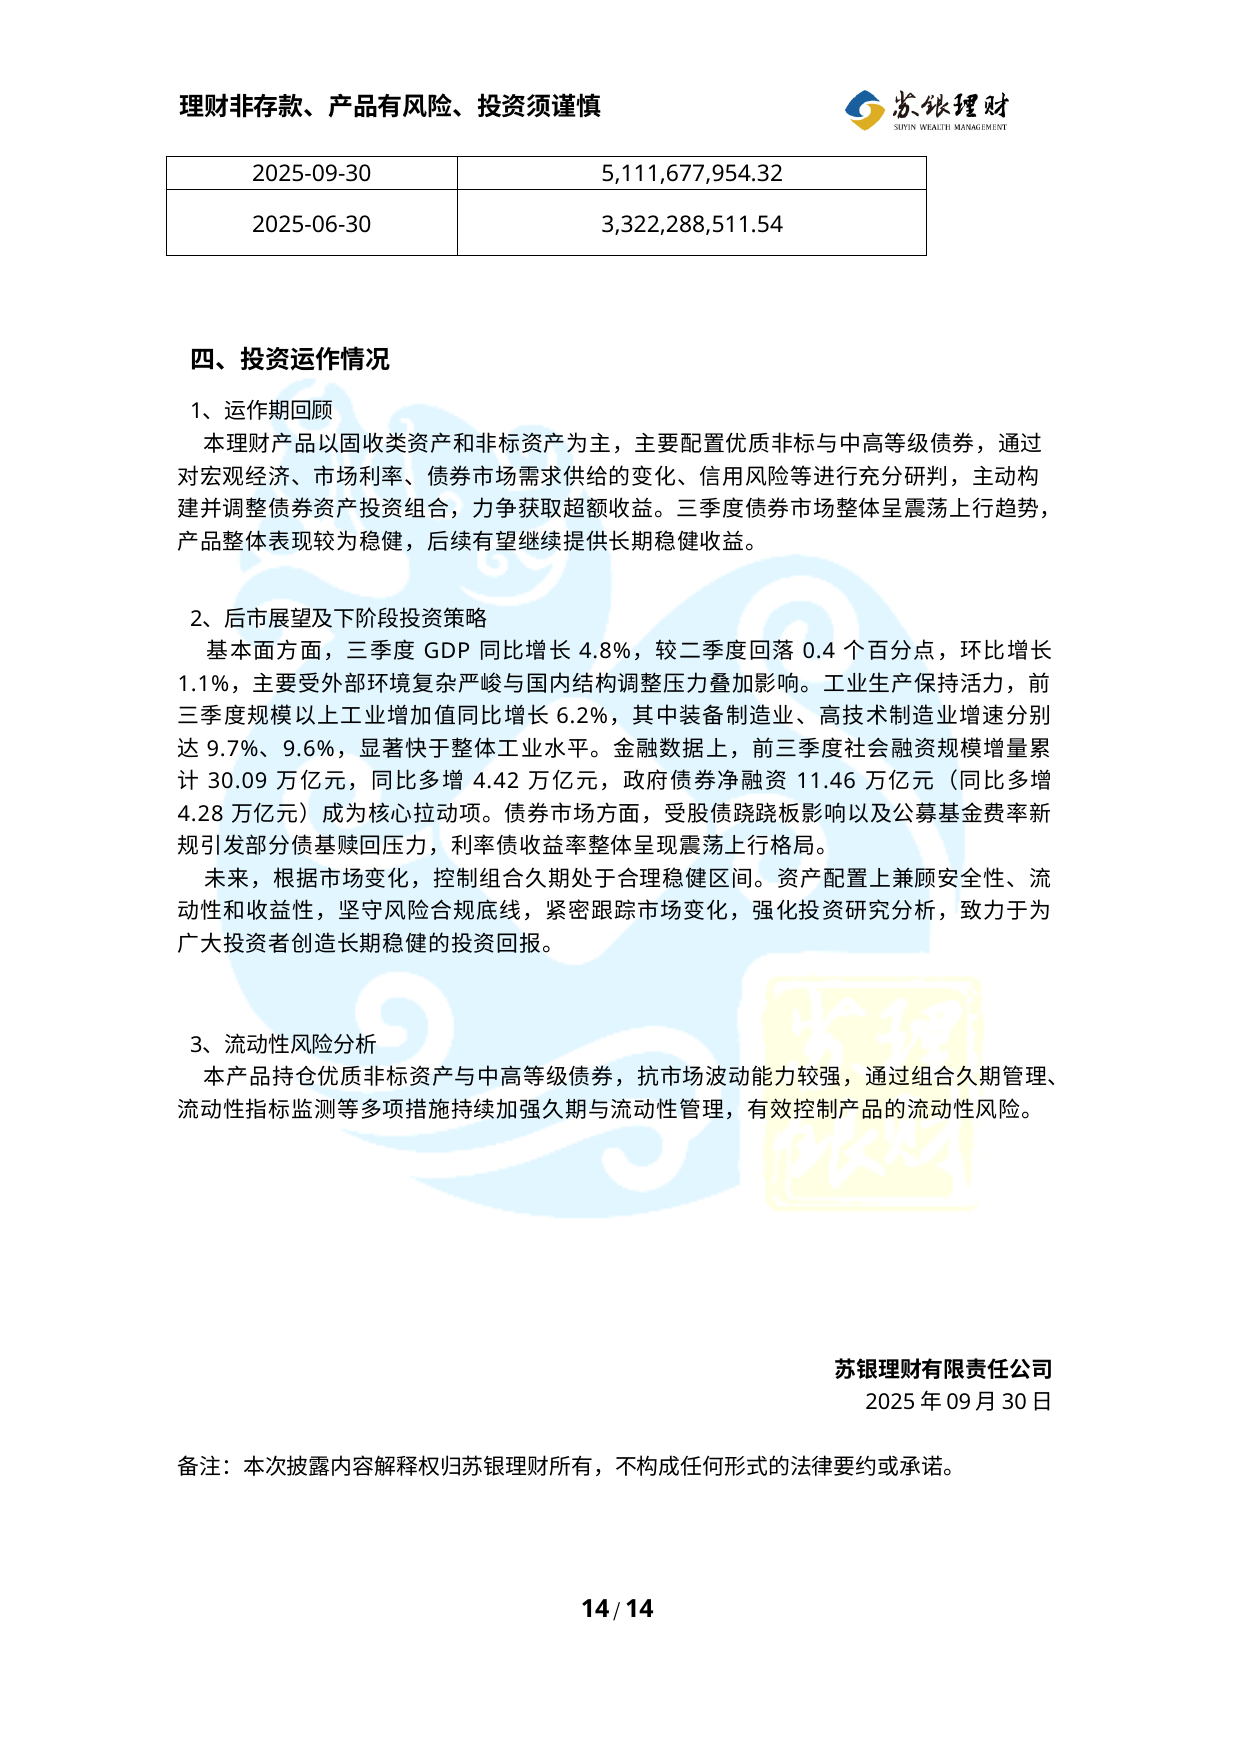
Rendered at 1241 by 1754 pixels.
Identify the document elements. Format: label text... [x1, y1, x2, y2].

table_cell 5,111,677,954.32 [458, 157, 926, 189]
picture [820, 72, 1039, 143]
text 基本面方面，三季度 GDP 同比增长 4.8%，较二季度回落 0.4 个百分点，环比增长 1.1%，主要受外部环境复杂严峻与国内结构调整压力叠加影响。工业生产保持活力，前三季度规模以上工业增加值同比增长6.2%，其中装备制造业、高技术制造业增速分别达 9.7%、9.6%，显著快于整体工业水平。金融数据上，前三季度社会融资规模增量累计 30.09 万亿元，同比多增 4.42 万亿元，政府债券净融资 11.46 万亿元（同比多增 4.28 万亿元）成为核心拉动项。债券市场方面，受股债跷跷板影响以及公募基金费率新规引发部分债基赎回压力，利率债收益率整体呈现震荡上行格局。 未来，根据市场变化，控制组合久期处于合理稳健区间。资产配置上兼顾安全性、流动性和收益性，坚守风险合规底线，紧密跟踪市场变化，强化投资研究分析，致力于为广大投资者创造长期稳健的投资回报。 [177, 633, 1053, 958]
text 备注：本次披露内容解释权归苏银理财所有，不构成任何形式的法律要约或承诺。 [177, 1449, 1053, 1481]
subtitle 3、流动性风险分析 [190, 1026, 1053, 1059]
subtitle 四、投资运作情况 [190, 325, 1053, 390]
subtitle 2、后市展望及下阶段投资策略 [190, 600, 1053, 633]
text 本产品持仓优质非标资产与中高等级债券，抗市场波动能力较强，通过组合久期管理、流动性指标监测等多项措施持续加强久期与流动性管理，有效控制产品的流动性风险。 [177, 1059, 1053, 1124]
subtitle 1、运作期回顾 [190, 393, 1053, 426]
text 2025年09月30日 [177, 1384, 1053, 1416]
table_cell 2025-09-30 [167, 157, 457, 189]
table_cell 2025-06-30 [167, 190, 457, 255]
text 本理财产品以固收类资产和非标资产为主，主要配置优质非标与中高等级债券，通过对宏观经济、市场利率、债券市场需求供给的变化、信用风险等进行充分研判，主动构建并调整债券资产投资组合，力争获取超额收益。三季度债券市场整体呈震荡上行趋势，产品整体表现较为稳健，后续有望继续提供长期稳健收益。 [177, 426, 1053, 556]
text 苏银理财有限责任公司 [177, 1351, 1053, 1384]
table_cell 3,322,288,511.54 [458, 190, 926, 255]
